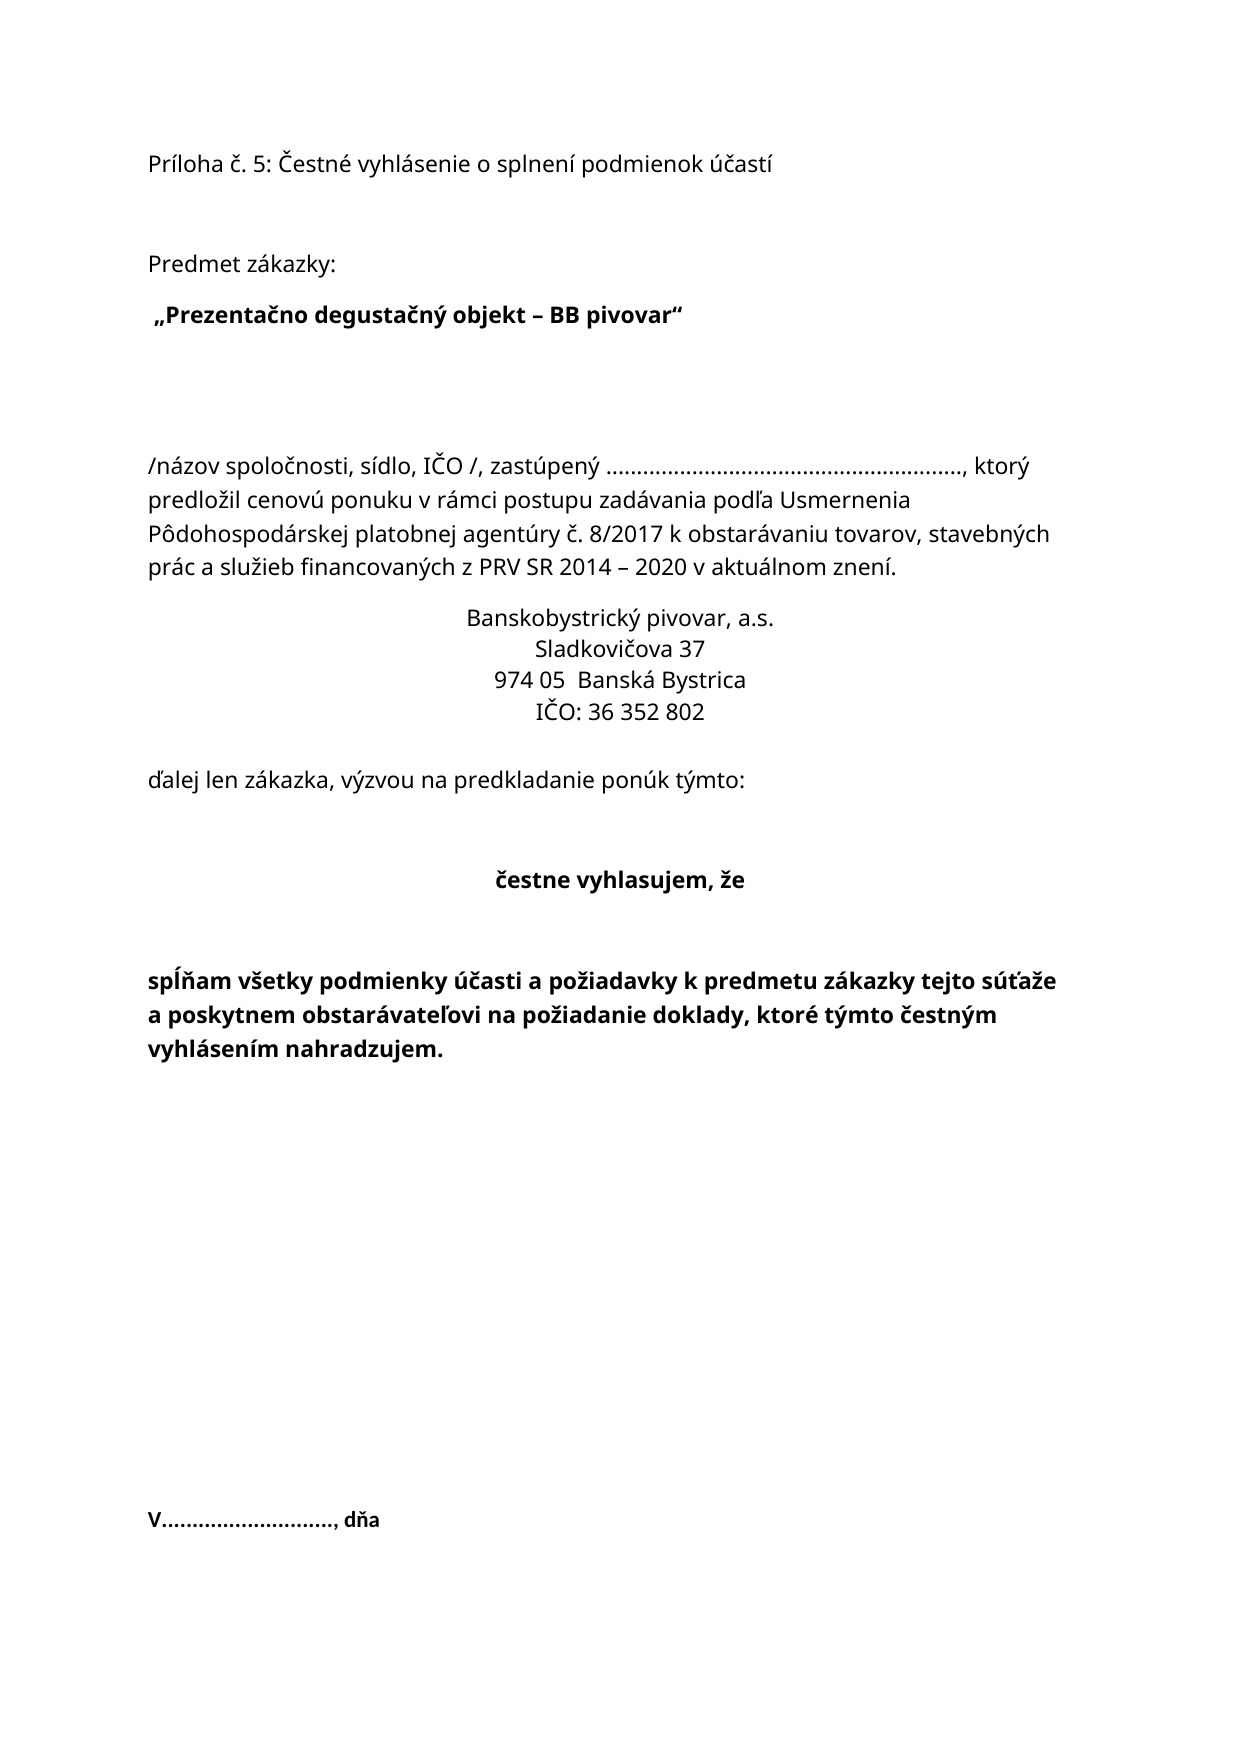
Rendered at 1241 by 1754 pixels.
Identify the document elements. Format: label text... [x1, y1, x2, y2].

text Sladkovičova 37 [148, 633, 1093, 664]
text /názov spoločnosti, sídlo, IČO /, zastúpený .........................................................., ktorý predložil cenovú ponuku v rámci postupu zadávania podľa Usmernenia Pôdohospodárskej platobnej agentúry č. 8/2017 k obstarávaniu tovarov, stavebných prác a služieb financovaných z PRV SR 2014 – 2020 v aktuálnom znení. [148, 450, 1093, 583]
text „Prezentačno degustačný objekt – BB pivovar“ [148, 299, 1093, 330]
text V............................, dňa [148, 1505, 1093, 1533]
text IČO: 36 352 802 [148, 696, 1093, 727]
text Banskobystrický pivovar, a.s. [148, 602, 1093, 633]
text čestne vyhlasujem, že [148, 864, 1093, 896]
text Predmet zákazky: [148, 248, 1093, 280]
text Príloha č. 5: Čestné vyhlásenie o splnení podmienok účastí [148, 148, 1093, 179]
text 974 05 Banská Bystrica [148, 664, 1093, 696]
text ďalej len zákazka, výzvou na predkladanie ponúk týmto: [148, 763, 1093, 795]
text spĺňam všetky podmienky účasti a požiadavky k predmetu zákazky tejto súťaže a poskytnem obstarávateľovi na požiadanie doklady, ktoré týmto čestným vyhlásením nahradzujem. [148, 965, 1093, 1064]
